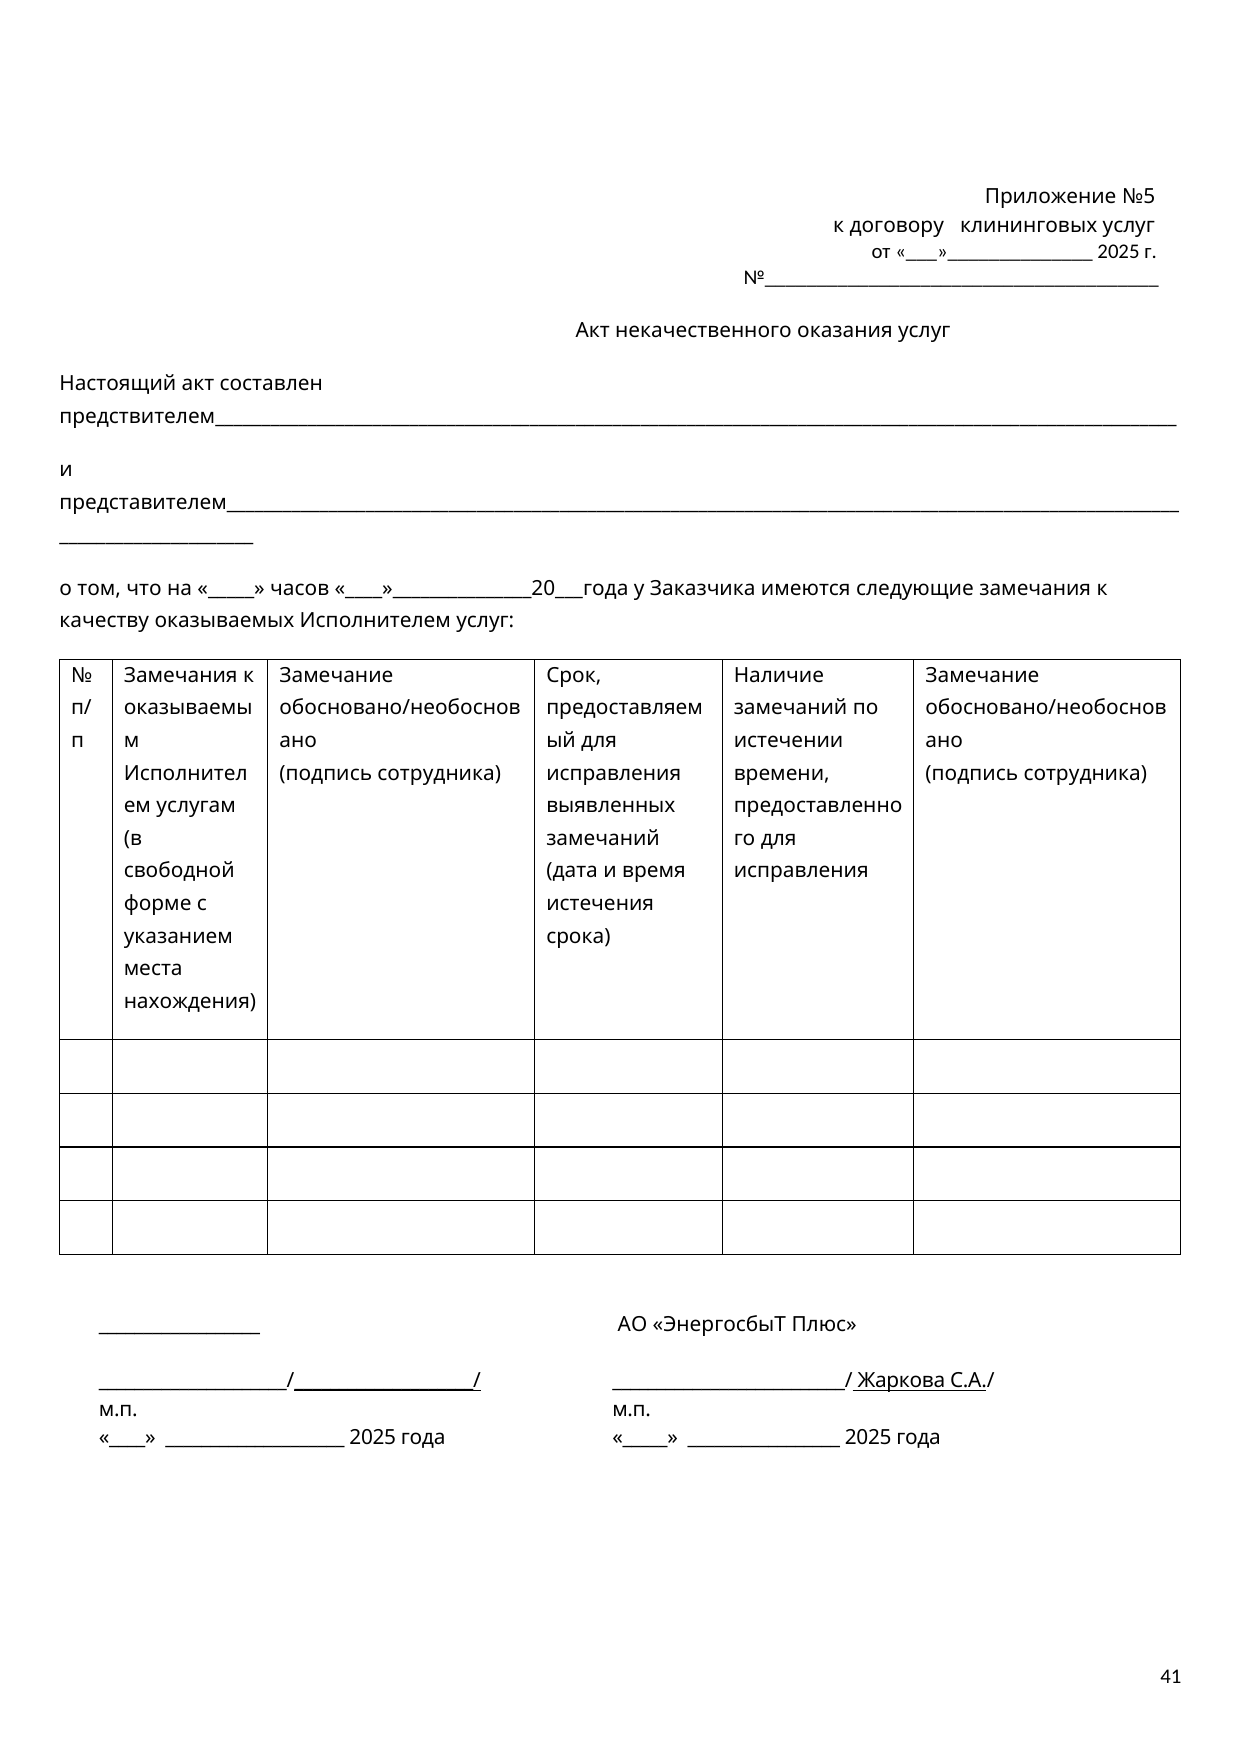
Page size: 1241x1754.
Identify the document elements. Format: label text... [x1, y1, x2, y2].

table_header АО «ЭнергосбыТ Плюс» __________________________/ Жаркова С.А./ м.п. «_____» _________________ 2025 года [601, 1309, 1153, 1451]
table_cell [535, 1201, 722, 1254]
text Акт некачественного оказания услуг [59, 315, 1181, 343]
table_header Замечания к оказываемым Исполнителем услугам (в свободной форме с указанием места нахождения) [113, 660, 267, 1039]
table_header __________________ _____________________/____________________/ м.п. «____» ____________________ 2025 года [88, 1309, 601, 1451]
table_cell [914, 1148, 1180, 1200]
text и представителем____________________________________________________________________________________________________________________________ [59, 454, 1181, 548]
table_cell [268, 1148, 534, 1200]
table_cell [60, 1094, 112, 1146]
text о том, что на «_____» часов «____»_______________20___года у Заказчика имеются следующие замечания к качеству оказываемых Исполнителем услуг: [59, 573, 1181, 634]
table_cell [914, 1040, 1180, 1093]
table_cell [914, 1094, 1180, 1146]
table_header Срок, предоставляемый для исправления выявленных замечаний (дата и время истечения срока) [535, 660, 722, 1039]
table_header Замечание обосновано/необосновано (подпись сотрудника) [914, 660, 1180, 1039]
table_cell [113, 1148, 267, 1200]
text к договору клининговых услуг [59, 210, 1155, 238]
table_cell [113, 1040, 267, 1093]
table_cell [268, 1094, 534, 1146]
table_cell [268, 1201, 534, 1254]
table_cell [60, 1201, 112, 1254]
table_cell [535, 1040, 722, 1093]
table_cell [268, 1040, 534, 1093]
table_header Наличие замечаний по истечении времени, предоставленного для исправления [723, 660, 913, 1039]
table_cell [914, 1201, 1180, 1254]
table_cell [723, 1148, 913, 1200]
table_header Замечание обосновано/необосновано (подпись сотрудника) [268, 660, 534, 1039]
table_cell [60, 1040, 112, 1093]
text Приложение №5 [59, 182, 1155, 210]
table_cell [723, 1040, 913, 1093]
table_cell [60, 1148, 112, 1200]
table_cell [535, 1148, 722, 1200]
text Настоящий акт составлен предствителем________________________________________________________________________________________________________ [59, 368, 1181, 429]
table_cell [535, 1094, 722, 1146]
table_header № п/п [60, 660, 112, 1039]
table_cell [113, 1201, 267, 1254]
text от «___»______________ 2025 г. №______________________________________ [88, 238, 1159, 289]
table_cell [723, 1201, 913, 1254]
table_cell [723, 1094, 913, 1146]
table_cell [113, 1094, 267, 1146]
